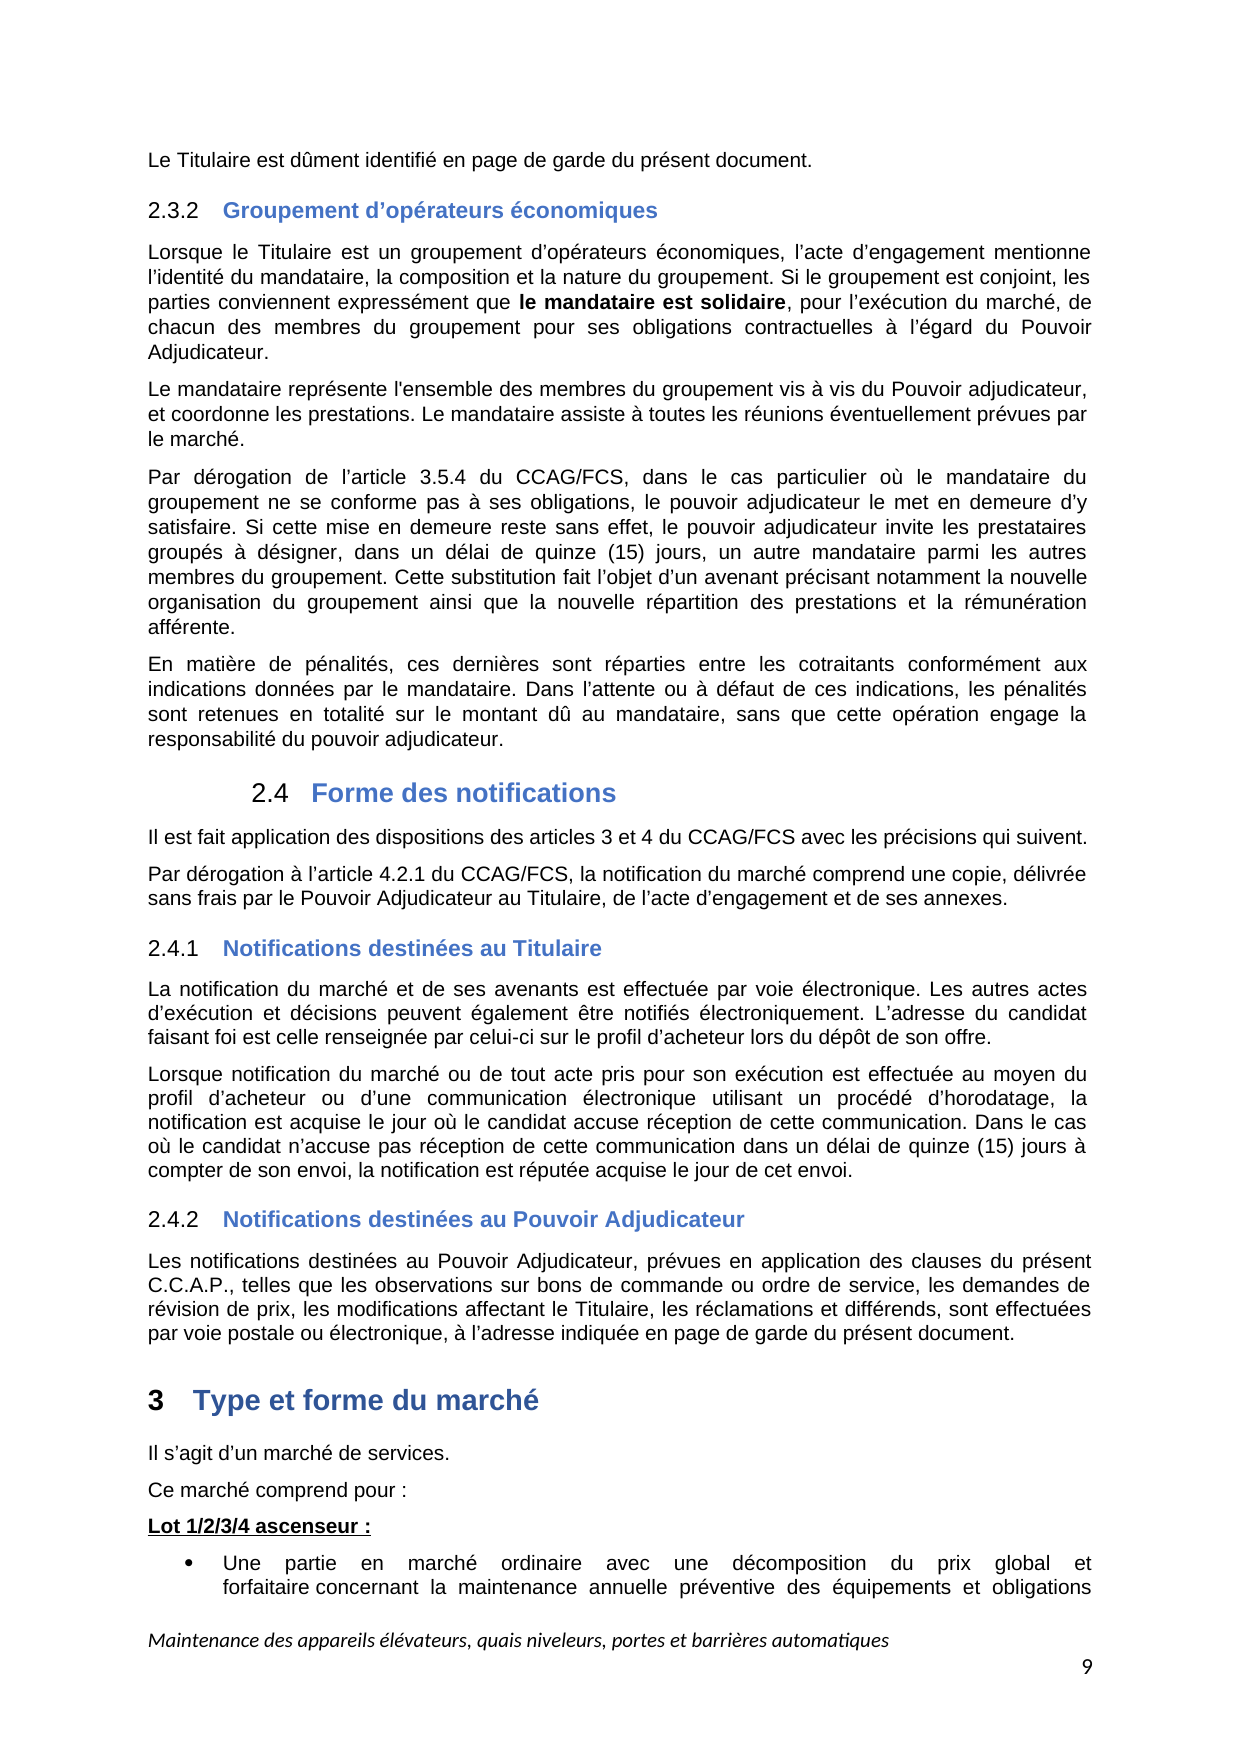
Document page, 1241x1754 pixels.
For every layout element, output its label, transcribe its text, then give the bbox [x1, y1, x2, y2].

text Lorsque le Titulaire est un groupement d’opérateurs économiques, l’acte d’engagement mentionne l’identité du mandataire, la composition et la nature du groupement. Si le groupement est conjoint, les parties conviennent expressément que le mandataire est solidaire, pour l’exécution du marché, de chacun des membres du groupement pour ses obligations contractuelles à l’égard du Pouvoir Adjudicateur. [148, 239, 1093, 364]
text En matière de pénalités, ces dernières sont réparties entre les cotraitants conformément aux indications données par le mandataire. Dans l’attente ou à défaut de ces indications, les pénalités sont retenues en totalité sur le montant dû au mandataire, sans que cette opération engage la responsabilité du pouvoir adjudicateur. [148, 652, 1088, 752]
text Le Titulaire est dûment identifié en page de garde du présent document. [148, 148, 1093, 172]
subtitle Type et forme du marché [148, 1382, 1093, 1416]
text Par dérogation de l’article 3.5.4 du CCAG/FCS, dans le cas particulier où le mandataire du groupement ne se conforme pas à ses obligations, le pouvoir adjudicateur le met en demeure d’y satisfaire. Si cette mise en demeure reste sans effet, le pouvoir adjudicateur invite les prestataires groupés à désigner, dans un délai de quinze (15) jours, un autre mandataire parmi les autres membres du groupement. Cette substitution fait l’objet d’un avenant précisant notamment la nouvelle organisation du groupement ainsi que la nouvelle répartition des prestations et la rémunération afférente. [148, 464, 1088, 639]
text Les notifications destinées au Pouvoir Adjudicateur, prévues en application des clauses du présent C.C.A.P., telles que les observations sur bons de commande ou ordre de service, les demandes de révision de prix, les modifications affectant le Titulaire, les réclamations et différends, sont effectuées par voie postale ou électronique, à l’adresse indiquée en page de garde du présent document. [148, 1249, 1093, 1345]
text Lorsque notification du marché ou de tout acte pris pour son exécution est effectuée au moyen du profil d’acheteur ou d’une communication électronique utilisant un procédé d’horodatage, la notification est acquise le jour où le candidat accuse réception de cette communication. Dans le cas où le candidat n’accuse pas réception de cette communication dans un délai de quinze (15) jours à compter de son envoi, la notification est réputée acquise le jour de cet envoi. [148, 1062, 1088, 1181]
text Par dérogation à l’article 4.2.1 du CCAG/FCS, la notification du marché comprend une copie, délivrée sans frais par le Pouvoir Adjudicateur au Titulaire, de l’acte d’engagement et de ses annexes. [148, 862, 1088, 909]
text Il est fait application des dispositions des articles 3 et 4 du CCAG/FCS avec les précisions qui suivent. [148, 825, 1093, 849]
subtitle Forme des notifications [251, 777, 1093, 808]
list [185, 1550, 1093, 1598]
subtitle Groupement d’opérateurs économiques [148, 197, 1093, 223]
text Le mandataire représente l'ensemble des membres du groupement vis à vis du Pouvoir adjudicateur, et coordonne les prestations. Le mandataire assiste à toutes les réunions éventuellement prévues par le marché. [148, 377, 1088, 452]
text Lot 1/2/3/4 ascenseur : [148, 1514, 1093, 1538]
subtitle Notifications destinées au Pouvoir Adjudicateur [148, 1206, 1093, 1233]
subtitle Notifications destinées au Titulaire [148, 934, 1093, 961]
text La notification du marché et de ses avenants est effectuée par voie électronique. Les autres actes d’exécution et décisions peuvent également être notifiés électroniquement. L’adresse du candidat faisant foi est celle renseignée par celui-ci sur le profil d’acheteur lors du dépôt de son offre. [148, 977, 1088, 1049]
text Ce marché comprend pour : [148, 1477, 1093, 1501]
text Il s’agit d’un marché de . [148, 1441, 1093, 1465]
